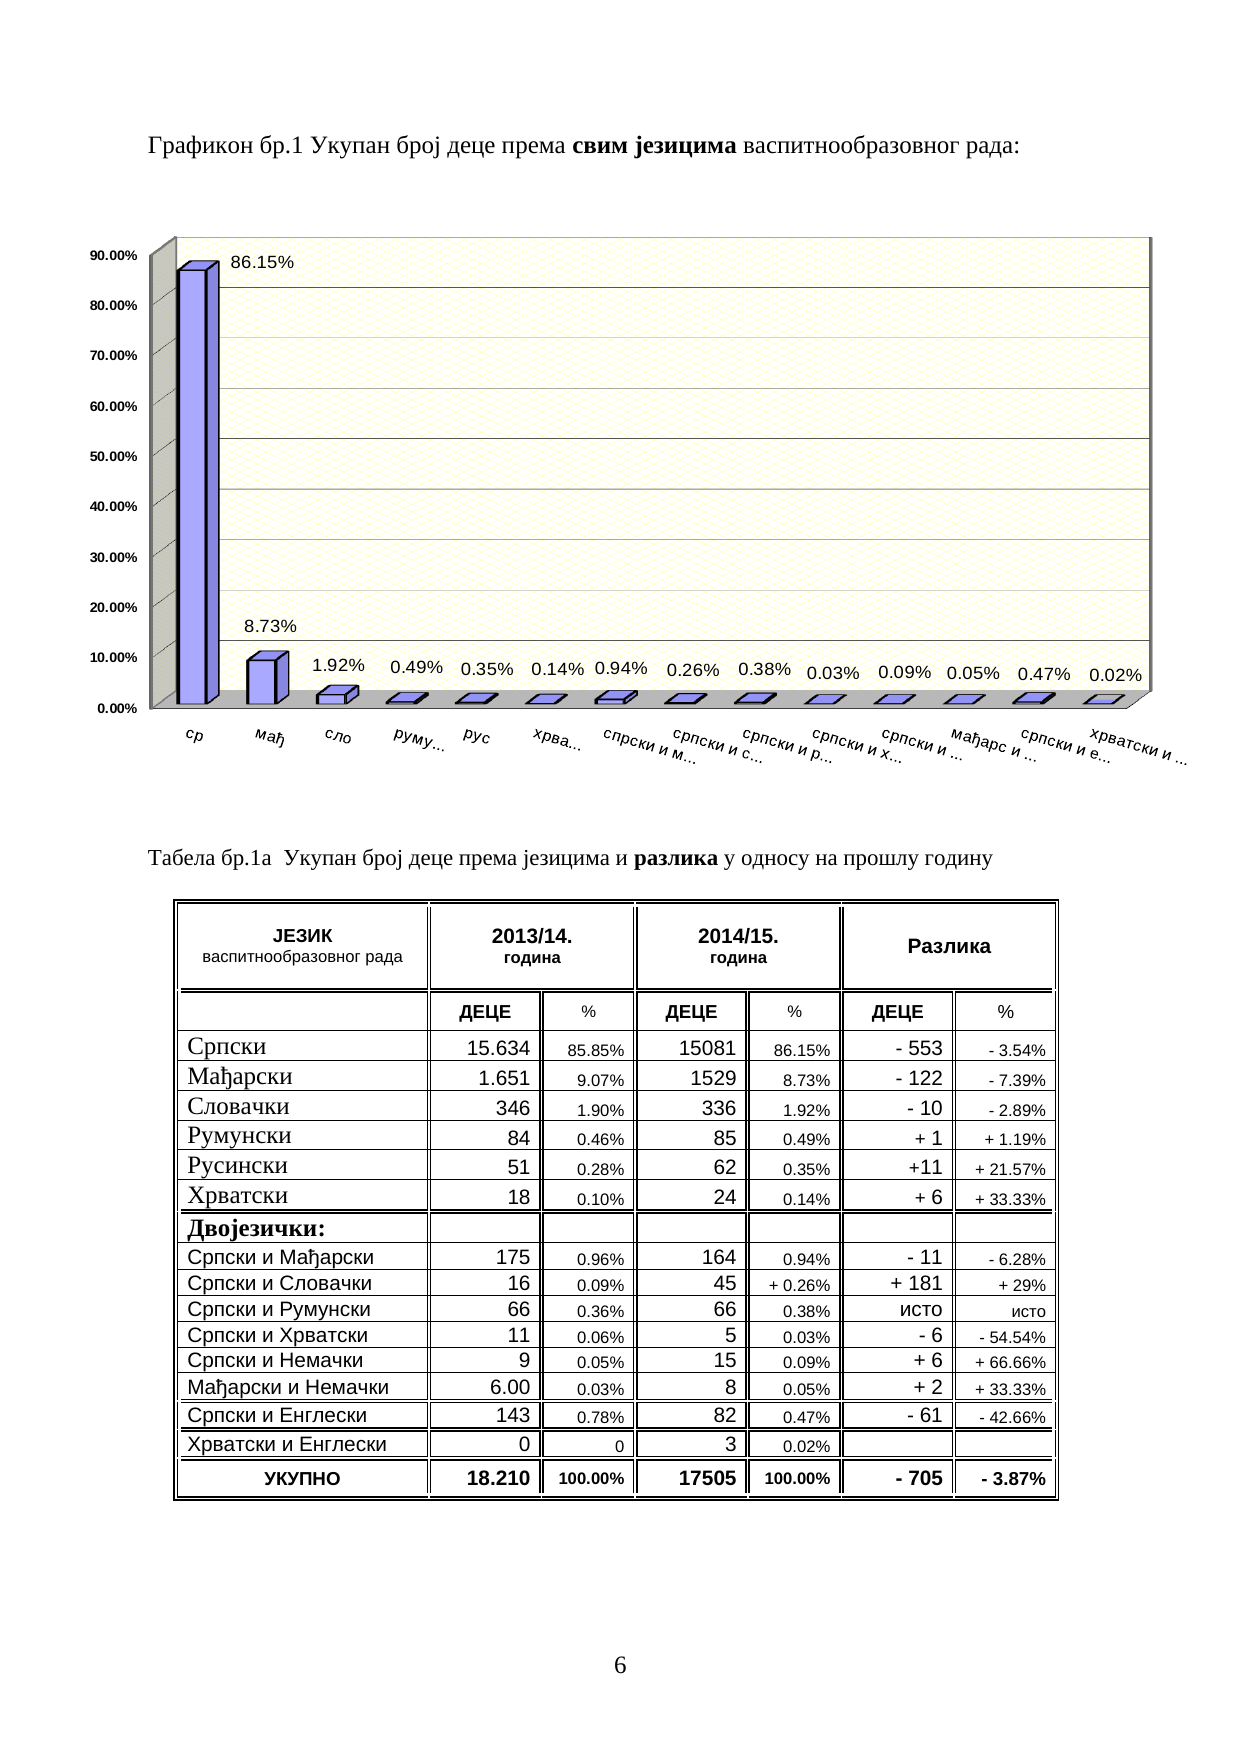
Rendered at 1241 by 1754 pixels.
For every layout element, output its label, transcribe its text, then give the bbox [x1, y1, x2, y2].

table_cell 3 [638, 1432, 745, 1456]
table_cell - 10 [844, 1091, 952, 1119]
table_cell [750, 1214, 839, 1242]
table_cell [844, 1432, 952, 1456]
table_cell [638, 1214, 745, 1242]
table_cell 0.05% [750, 1373, 839, 1398]
table_cell 164 [638, 1243, 745, 1268]
table_cell 0.10% [544, 1180, 633, 1209]
table_cell +11 [844, 1150, 952, 1179]
table_cell 100.00% [541, 1456, 635, 1496]
table_cell Хрватски [178, 1180, 427, 1209]
table_cell % [954, 988, 1057, 1030]
table_cell - 705 [841, 1456, 954, 1496]
table_cell 1.90% [544, 1091, 633, 1119]
table_cell Српски и Мађарски [178, 1243, 427, 1268]
table_cell Мађарски и Немачки [178, 1373, 427, 1398]
table_cell Српски и Енглески [176, 1399, 429, 1427]
table_cell Мађарски [178, 1061, 427, 1090]
table_cell 62 [638, 1150, 745, 1179]
table_cell 9 [431, 1348, 539, 1372]
table_cell - 122 [844, 1061, 952, 1090]
table_cell Русински [178, 1150, 427, 1179]
table_cell 0 [431, 1432, 539, 1456]
table_cell 0.02% [750, 1432, 839, 1456]
table_cell - 3.54% [956, 1031, 1055, 1060]
table_cell + 2 [844, 1373, 952, 1398]
text Графикон бр.1 Укупан број деце према свим језицима васпитнообразовног рада: [73, 130, 1092, 159]
table_cell - 553 [844, 1031, 952, 1060]
table_cell - 54.54% [956, 1322, 1055, 1347]
table_cell 0 [544, 1432, 633, 1456]
table_cell - 6 [844, 1322, 952, 1347]
table_header Разлика [841, 901, 1057, 988]
table_cell 9.07% [544, 1061, 633, 1090]
table_cell 336 [638, 1091, 745, 1119]
table_cell 1529 [638, 1061, 745, 1090]
table_cell исто [956, 1296, 1055, 1321]
table_cell + 1 [844, 1121, 952, 1149]
table_cell 0.09% [544, 1270, 633, 1295]
table_cell Двојезички: [176, 1209, 429, 1242]
table_cell 175 [431, 1243, 539, 1268]
table_cell УКУПНО [176, 1456, 429, 1496]
table_cell 1.651 [431, 1061, 539, 1090]
table_cell 66 [431, 1296, 539, 1321]
table_cell 8 [638, 1373, 745, 1398]
table_cell 66 [638, 1296, 745, 1321]
table_cell + 181 [844, 1270, 952, 1295]
table_cell 0.47% [750, 1403, 839, 1427]
table_cell 17505 [635, 1456, 748, 1496]
table_cell + 6 [844, 1180, 952, 1209]
table_cell 16 [431, 1270, 539, 1295]
table_cell 8.73% [750, 1061, 839, 1090]
table_cell 18.210 [429, 1460, 541, 1496]
table_cell 0.36% [544, 1296, 633, 1321]
table_cell - 61 [844, 1403, 952, 1427]
table_cell + 0.26% [750, 1270, 839, 1295]
table_header ЈЕЗИК васпитнообразовног рада [176, 901, 429, 988]
table_cell ДЕЦЕ [844, 993, 952, 1030]
table_cell 143 [431, 1403, 539, 1427]
table_header 2013/14. година [429, 901, 635, 988]
table_cell - 3.87% [954, 1456, 1057, 1496]
table_cell 82 [638, 1403, 745, 1427]
table_cell 51 [431, 1150, 539, 1179]
table_cell 0.38% [750, 1296, 839, 1321]
table_cell + 29% [956, 1270, 1055, 1295]
table_cell 45 [638, 1270, 745, 1295]
table_cell [954, 1427, 1057, 1456]
table_cell 0.06% [544, 1322, 633, 1347]
table_cell 15 [638, 1348, 745, 1372]
table_cell % [544, 993, 633, 1030]
table_cell + 21.57% [956, 1150, 1055, 1179]
table_cell + 6 [844, 1348, 952, 1372]
table_cell - 6.28% [956, 1243, 1055, 1268]
table_cell ДЕЦЕ [638, 993, 745, 1030]
table_cell 24 [638, 1180, 745, 1209]
table_cell 0.03% [750, 1322, 839, 1347]
table_cell 346 [431, 1091, 539, 1119]
table_cell - 2.89% [956, 1091, 1055, 1119]
table_cell 5 [638, 1322, 745, 1347]
table_cell [544, 1214, 633, 1242]
table_cell Српски и Немачки [178, 1348, 427, 1372]
table_cell исто [844, 1296, 952, 1321]
table_cell [176, 988, 429, 1030]
table_cell 0.03% [544, 1373, 633, 1398]
table_cell 0.94% [750, 1243, 839, 1268]
table_cell % [750, 993, 839, 1030]
table_cell 6.00 [431, 1373, 539, 1398]
text Табела бр.1a Укупан број деце према језицима и разлика у односу на прошлу годину [148, 736, 1092, 870]
table_cell 85 [638, 1121, 745, 1149]
table_cell 0.28% [544, 1150, 633, 1179]
table_cell 15081 [638, 1031, 745, 1060]
table_cell 15.634 [431, 1031, 539, 1060]
table_cell 84 [431, 1121, 539, 1149]
table_cell 85.85% [544, 1031, 633, 1060]
table_cell Словачки [178, 1091, 427, 1119]
table_cell 11 [431, 1322, 539, 1347]
table_cell 0.09% [750, 1348, 839, 1372]
table_cell 18 [431, 1180, 539, 1209]
table_cell 0.78% [544, 1403, 633, 1427]
table_cell Српски [178, 1031, 427, 1060]
table_cell ДЕЦЕ [431, 993, 539, 1030]
table_cell Српски и Хрватски [178, 1322, 427, 1347]
table_cell 100.00% [748, 1461, 841, 1496]
table_cell [844, 1214, 952, 1242]
table_cell Хрватски и Енглески [176, 1427, 429, 1456]
table_cell 86.15% [750, 1031, 839, 1060]
table_cell Српски и Румунски [178, 1296, 427, 1321]
table_cell + 1.19% [956, 1121, 1055, 1149]
table_cell 0.96% [544, 1243, 633, 1268]
table_cell 0.14% [750, 1180, 839, 1209]
table_cell [954, 1209, 1057, 1242]
table_cell + 33.33% [956, 1373, 1055, 1398]
table_cell Српски и Словачки [178, 1270, 427, 1295]
table_cell 0.46% [544, 1121, 633, 1149]
table_cell + 33.33% [956, 1180, 1055, 1209]
table_cell 1.92% [750, 1091, 839, 1119]
table_cell + 66.66% [956, 1348, 1055, 1372]
table_cell 0.05% [544, 1348, 633, 1372]
table_cell - 11 [844, 1243, 952, 1268]
table_cell Румунски [178, 1121, 427, 1149]
table_cell 0.35% [750, 1150, 839, 1179]
table_cell - 7.39% [956, 1061, 1055, 1090]
table_cell 0.49% [750, 1121, 839, 1149]
table_header 2014/15. година [635, 901, 841, 988]
table_cell - 42.66% [954, 1399, 1057, 1427]
table_cell [431, 1214, 539, 1242]
